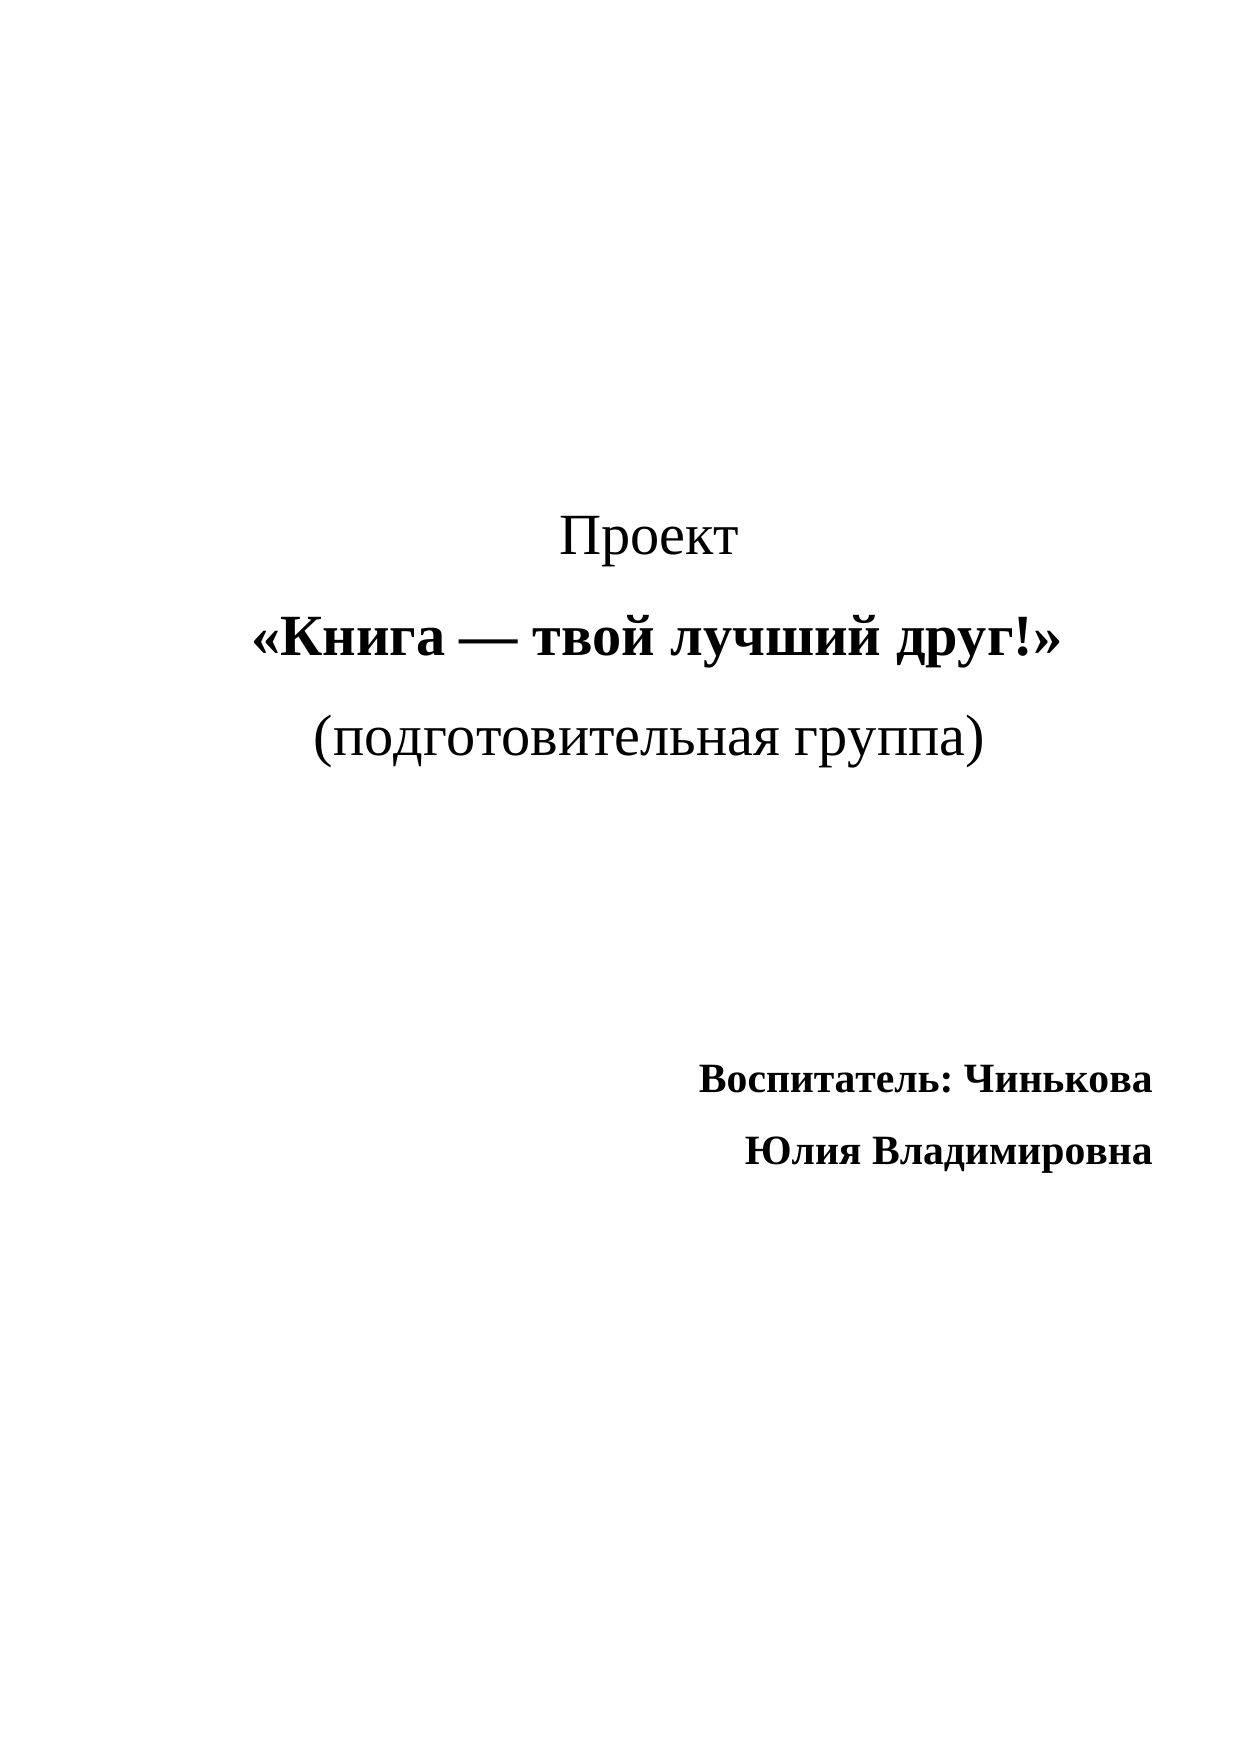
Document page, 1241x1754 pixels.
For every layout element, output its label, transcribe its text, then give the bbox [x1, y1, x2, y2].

text «Книга — твой лучший друг!» [135, 601, 1163, 668]
text (подготовительная группа) [135, 701, 1163, 768]
text Проект [135, 500, 1163, 567]
text Воспитатель: Чинькова Юлия Владимировна [578, 1053, 1152, 1173]
